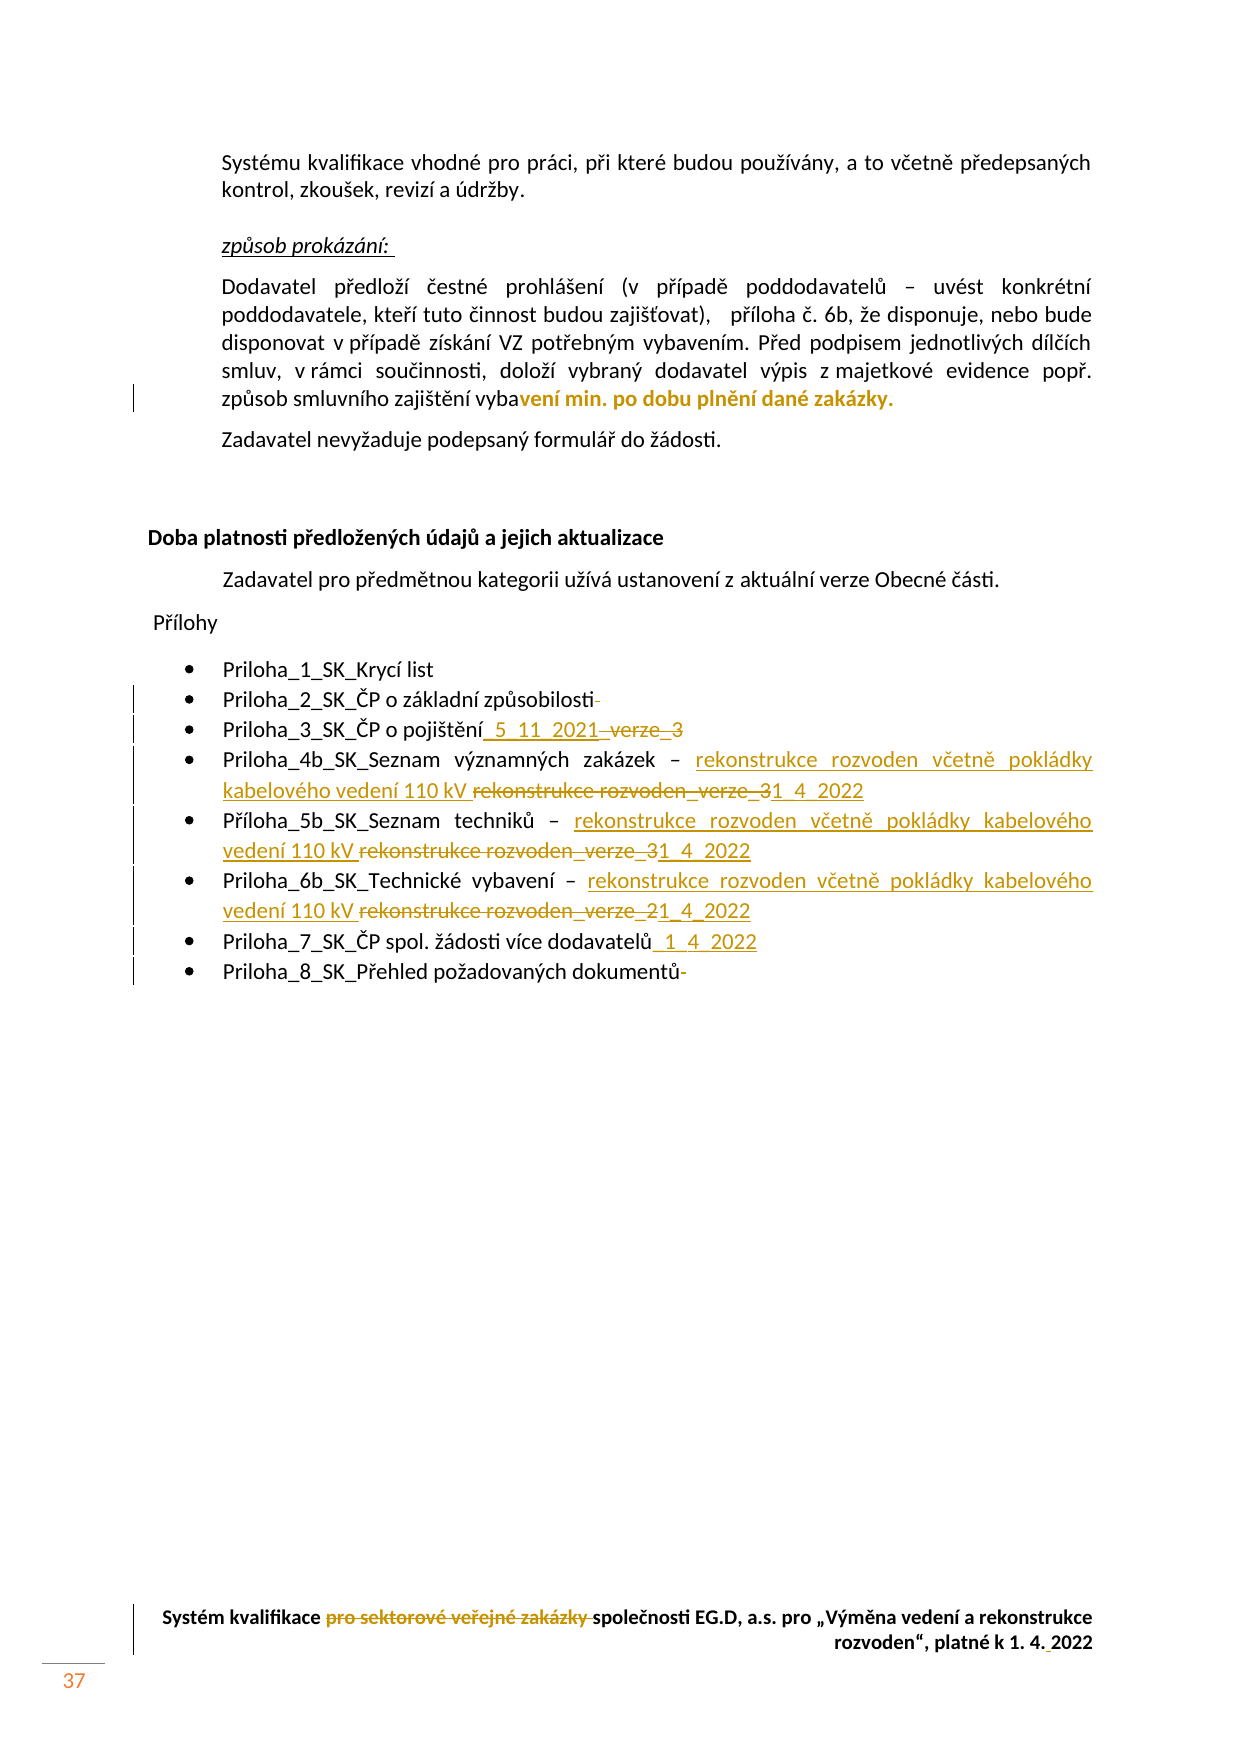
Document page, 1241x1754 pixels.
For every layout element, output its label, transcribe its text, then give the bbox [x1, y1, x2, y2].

list Zadavatel pro předmětnou kategorii užívá ustanovení z aktuální verze Obecné části. [223, 565, 1093, 593]
list Priloha_4b_SK_Seznam významných zakázek – [185, 746, 1093, 804]
list Priloha_6b_SK_Technické vybavení – [185, 866, 1093, 925]
text Doba platnosti předložených údajů a jejich aktualizace [148, 523, 1093, 551]
text Přílohy [148, 608, 1093, 636]
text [221, 148, 1093, 204]
list Priloha_1_SK_Krycí list [185, 655, 1093, 683]
list Priloha_2_SK_ČP o základní způsobilosti [185, 685, 1093, 713]
text Zadavatel nevyžaduje podepsaný formulář do žádosti. [221, 425, 1093, 453]
list Priloha_7_SK_ČP spol. žádosti více dodavatelů [185, 927, 1093, 955]
list Dodavatel předloží čestné prohlášení (v případě poddodavatelů – uvést konkrétní poddodavatele, kteří tuto činnost budou zajišťovat), příloha č. 6b, že disponuje, nebo bude disponovat v případě získání VZ potřebným vybavením. Před podpisem jednotlivých dílčích smluv, v rámci součinnosti, doloží vybraný dodavatel výpis z majetkové evidence popř. způsob smluvního zajištění vybavení min. po dobu plnění dané zakázky. [221, 272, 1093, 412]
list způsob prokázání: [221, 232, 1093, 260]
list Příloha_5b_SK_Seznam techniků – [185, 806, 1093, 864]
list Priloha_8_SK_Přehled požadovaných dokumentů [185, 957, 1093, 985]
list Priloha_3_SK_ČP o pojištění [185, 715, 1093, 743]
